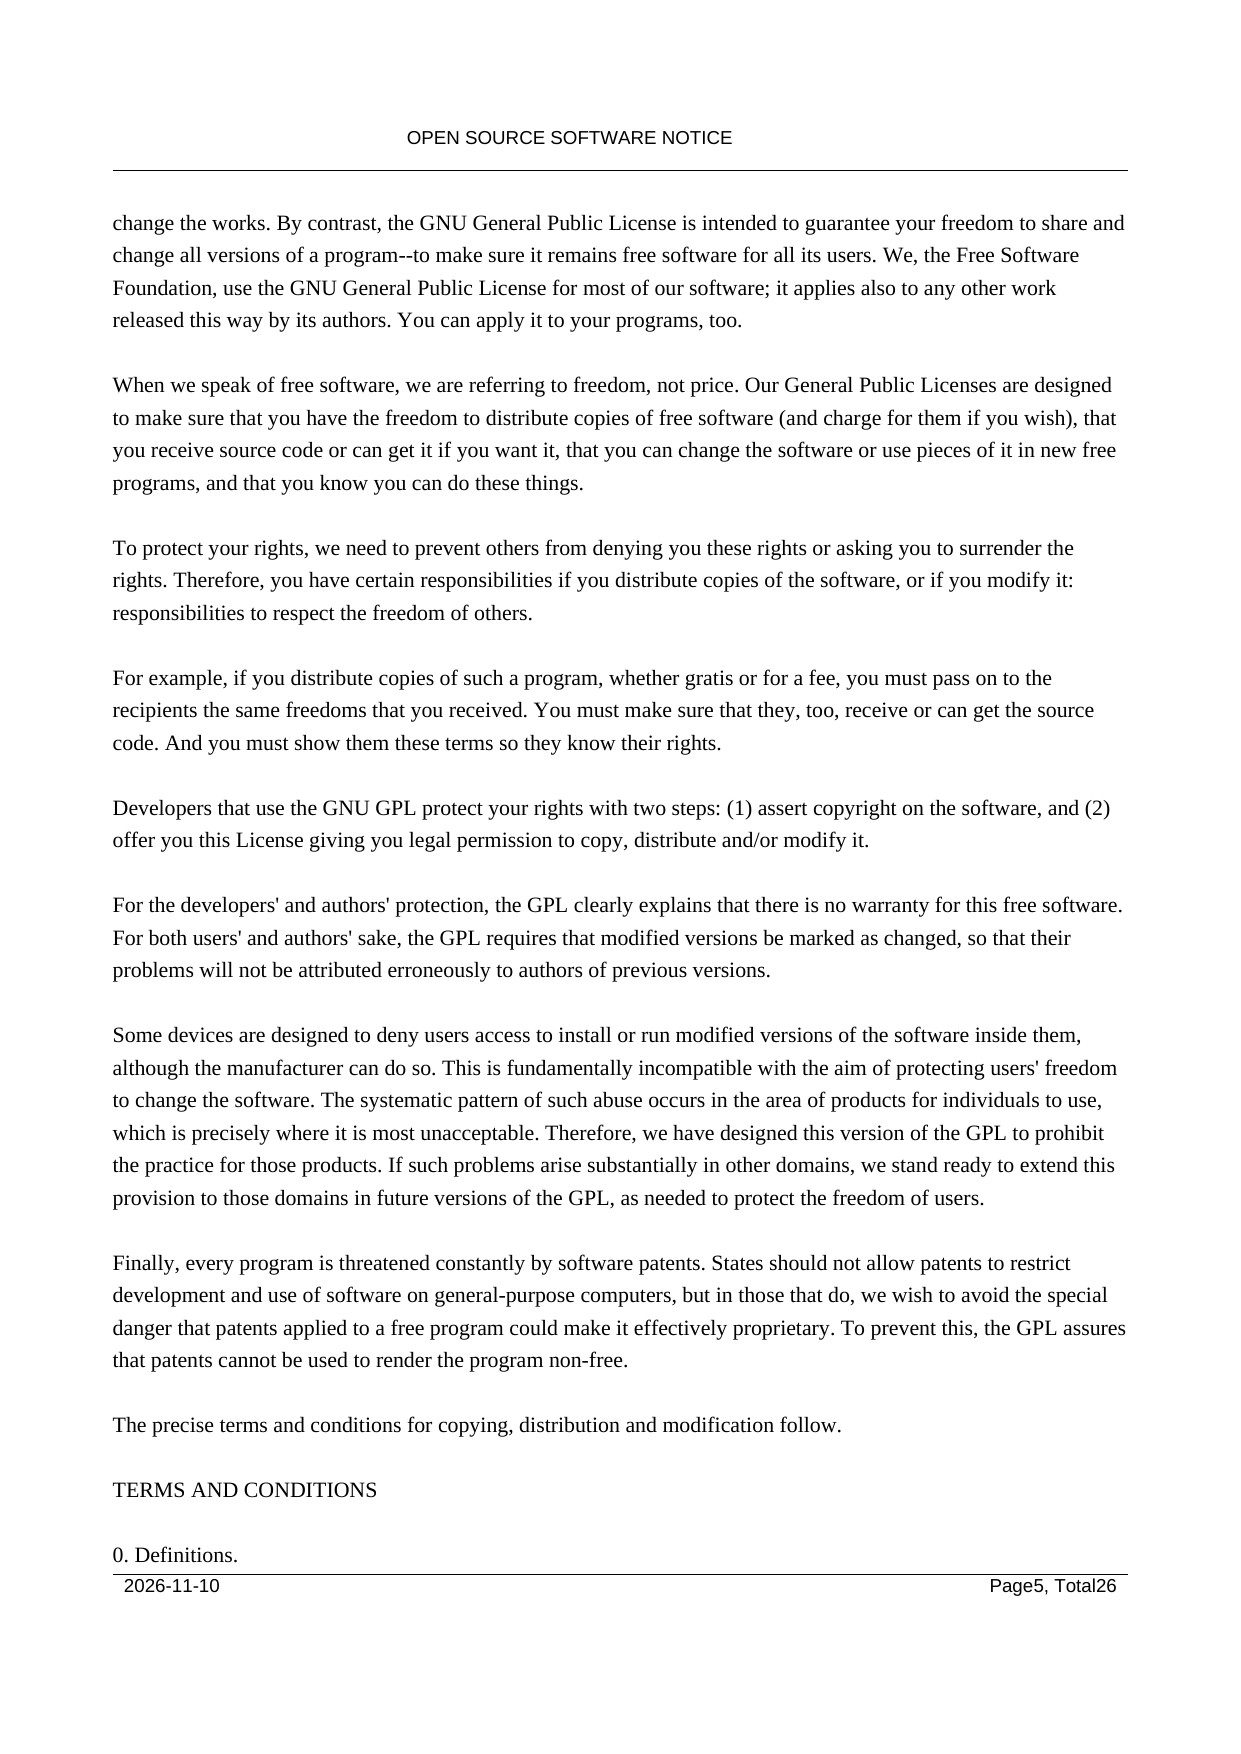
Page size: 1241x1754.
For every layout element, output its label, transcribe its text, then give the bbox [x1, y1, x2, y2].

text When we speak of free software, we are referring to freedom, not price. Our General Public Licenses are designed to make sure that you have the freedom to distribute copies of free software (and charge for them if you wish), that you receive source code or can get it if you want it, that you can change the software or use pieces of it in new free programs, and that you know you can do these things. [112, 369, 1128, 499]
text 0. Definitions. [112, 1539, 1128, 1571]
text For example, if you distribute copies of such a program, whether gratis or for a fee, you must pass on to the recipients the same freedoms that you received. You must make sure that they, too, receive or can get the source code. And you must show them these terms so they know their rights. [112, 661, 1128, 759]
text The precise terms and conditions for copying, distribution and modification follow. [112, 1409, 1128, 1441]
text For the developers' and authors' protection, the GPL clearly explains that there is no warranty for this free software. For both users' and authors' sake, the GPL requires that modified versions be marked as changed, so that their problems will not be attributed erroneously to authors of previous versions. [112, 889, 1128, 986]
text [112, 206, 1128, 336]
text Finally, every program is threatened constantly by software patents. States should not allow patents to restrict development and use of software on general-purpose computers, but in those that do, we wish to avoid the special danger that patents applied to a free program could make it effectively proprietary. To prevent this, the GPL assures that patents cannot be used to render the program non-free. [112, 1246, 1128, 1376]
text Developers that use the GNU GPL protect your rights with two steps: (1) assert copyright on the software, and (2) offer you this License giving you legal permission to copy, distribute and/or modify it. [112, 791, 1128, 856]
text To protect your rights, we need to prevent others from denying you these rights or asking you to surrender the rights. Therefore, you have certain responsibilities if you distribute copies of the software, or if you modify it: responsibilities to respect the freedom of others. [112, 531, 1128, 629]
text Some devices are designed to deny users access to install or run modified versions of the software inside them, although the manufacturer can do so. This is fundamentally incompatible with the aim of protecting users' freedom to change the software. The systematic pattern of such abuse occurs in the area of products for individuals to use, which is precisely where it is most unacceptable. Therefore, we have designed this version of the GPL to prohibit the practice for those products. If such problems arise substantially in other domains, we stand ready to extend this provision to those domains in future versions of the GPL, as needed to protect the freedom of users. [112, 1019, 1128, 1214]
text TERMS AND CONDITIONS [112, 1474, 1128, 1506]
